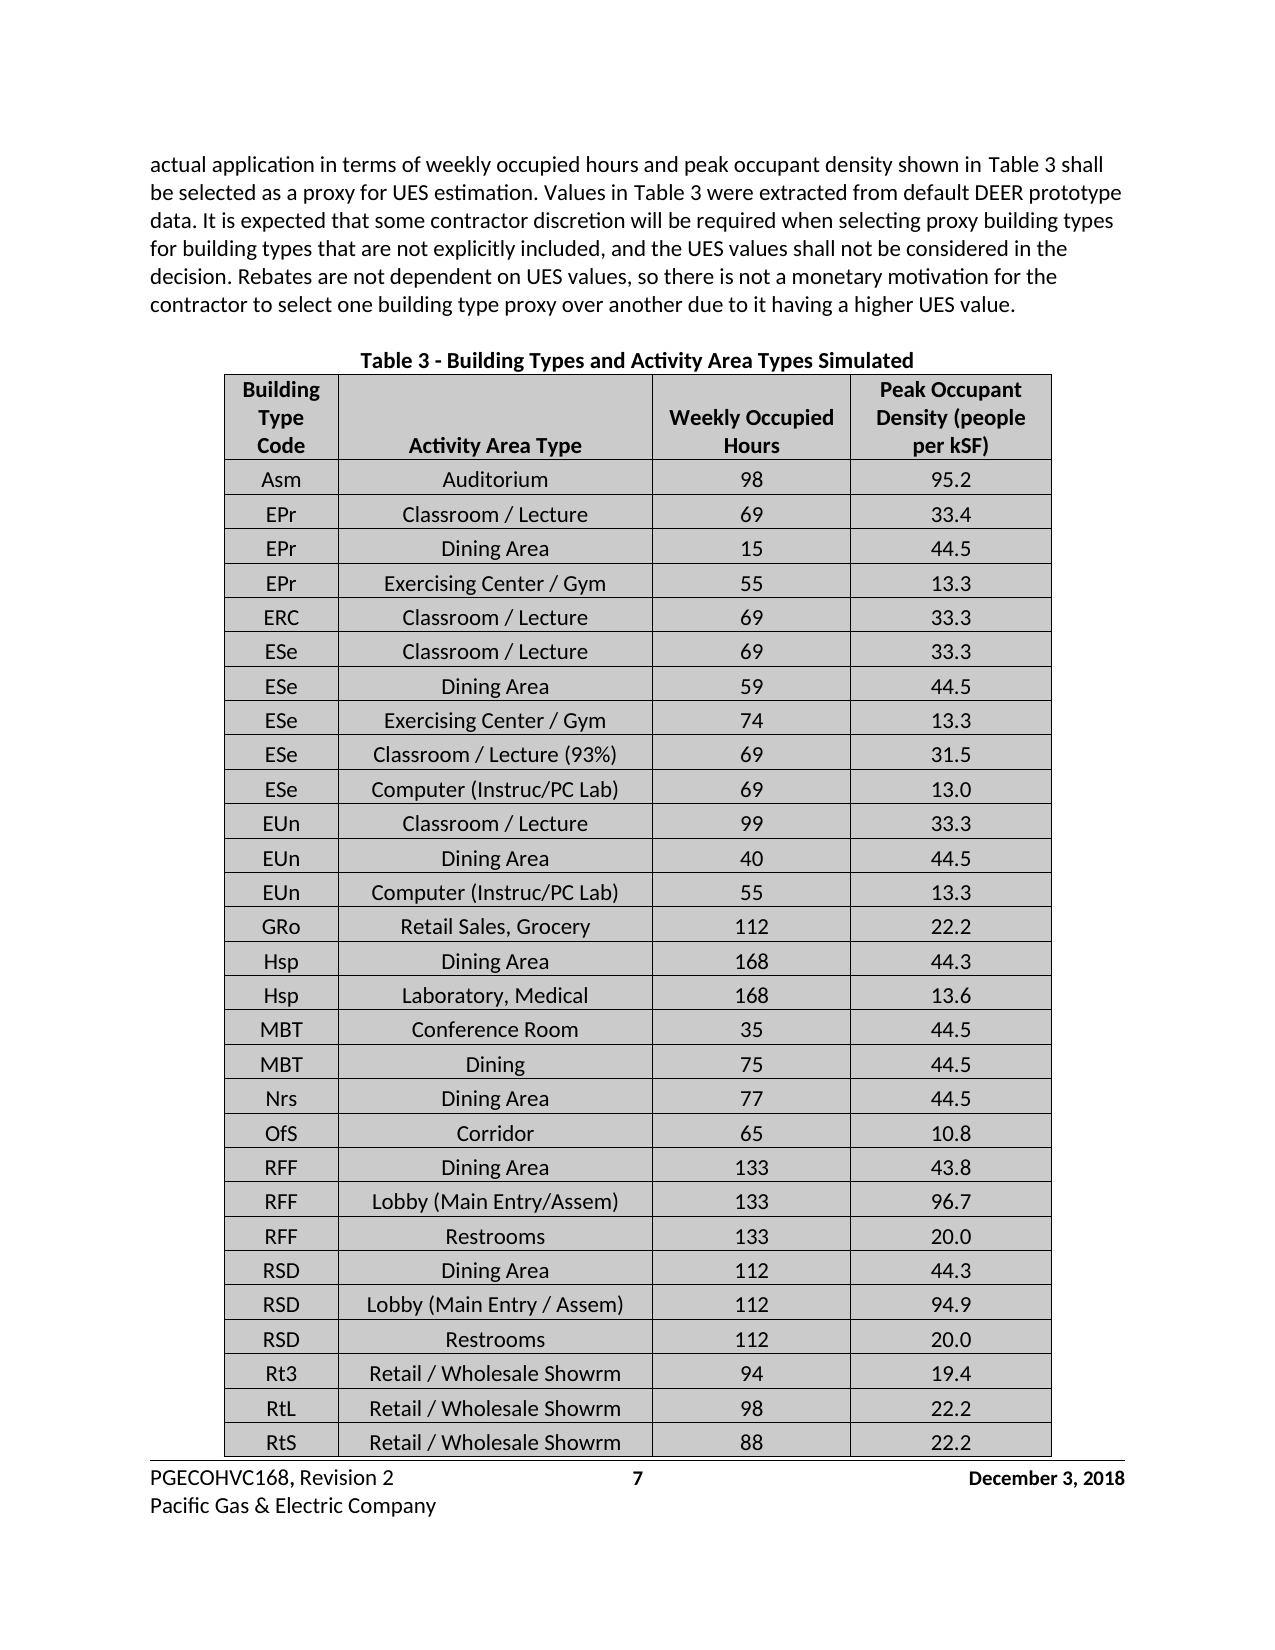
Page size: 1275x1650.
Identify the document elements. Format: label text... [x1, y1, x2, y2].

table_cell 99 [653, 804, 850, 837]
table_cell Rt3 [225, 1354, 338, 1387]
table_cell Laboratory, Medical [339, 976, 652, 1009]
table_cell RtS [225, 1423, 338, 1456]
table_cell 98 [653, 460, 850, 494]
table_cell 43.8 [851, 1148, 1051, 1181]
table_cell Retail Sales, Grocery [339, 907, 652, 941]
table_cell 69 [653, 495, 850, 528]
table_cell Restrooms [339, 1217, 652, 1250]
table_cell EUn [225, 804, 338, 837]
table_cell 94 [653, 1354, 850, 1387]
table_cell 15 [653, 529, 850, 562]
table_cell 96.7 [851, 1182, 1051, 1216]
table_cell 112 [653, 907, 850, 941]
table_cell Lobby (Main Entry / Assem) [339, 1285, 652, 1319]
table_cell Computer (Instruc/PC Lab) [339, 873, 652, 906]
table_cell 98 [653, 1389, 850, 1422]
table_cell Corridor [339, 1114, 652, 1147]
table_cell 75 [653, 1045, 850, 1078]
table_cell Nrs [225, 1079, 338, 1112]
table_cell Dining Area [339, 529, 652, 562]
table_cell 40 [653, 839, 850, 872]
table_cell 69 [653, 598, 850, 631]
table_cell 33.3 [851, 632, 1051, 666]
table_cell Restrooms [339, 1320, 652, 1353]
table_cell 44.3 [851, 1251, 1051, 1284]
table_cell 44.5 [851, 529, 1051, 562]
table_cell RtL [225, 1389, 338, 1422]
table_cell 133 [653, 1148, 850, 1181]
table_cell MBT [225, 1010, 338, 1044]
table_cell EPr [225, 495, 338, 528]
table_cell 94.9 [851, 1285, 1051, 1319]
table_cell 44.3 [851, 942, 1051, 975]
table_cell 20.0 [851, 1217, 1051, 1250]
table_cell 112 [653, 1285, 850, 1319]
table_header Activity Area Type [339, 375, 652, 459]
table_cell Classroom / Lecture [339, 632, 652, 666]
table_cell Dining [339, 1045, 652, 1078]
table_cell RSD [225, 1320, 338, 1353]
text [150, 150, 1125, 318]
table_cell 13.6 [851, 976, 1051, 1009]
table_cell 13.3 [851, 873, 1051, 906]
table_cell 133 [653, 1217, 850, 1250]
table_cell 133 [653, 1182, 850, 1216]
table_cell 69 [653, 735, 850, 769]
table_cell 33.3 [851, 804, 1051, 837]
table_cell EPr [225, 564, 338, 597]
table_cell RSD [225, 1285, 338, 1319]
table_cell 22.2 [851, 1423, 1051, 1456]
table_cell Dining Area [339, 1251, 652, 1284]
table_cell 13.3 [851, 564, 1051, 597]
table_header Peak Occupant Density (people per kSF) [851, 375, 1051, 459]
table_header Building Type Code [225, 375, 338, 459]
table_cell ESe [225, 735, 338, 769]
table_cell Retail / Wholesale Showrm [339, 1354, 652, 1387]
table_cell ESe [225, 701, 338, 734]
table_cell Dining Area [339, 667, 652, 700]
table_cell 22.2 [851, 907, 1051, 941]
table_cell 168 [653, 942, 850, 975]
table_cell Hsp [225, 976, 338, 1009]
table_cell ERC [225, 598, 338, 631]
table_cell RFF [225, 1182, 338, 1216]
table_cell 31.5 [851, 735, 1051, 769]
table_cell ESe [225, 667, 338, 700]
table_cell Classroom / Lecture (93%) [339, 735, 652, 769]
table_cell 59 [653, 667, 850, 700]
table_cell 55 [653, 564, 850, 597]
table_cell 33.3 [851, 598, 1051, 631]
table_cell Computer (Instruc/PC Lab) [339, 770, 652, 803]
table_cell ESe [225, 632, 338, 666]
table_cell Retail / Wholesale Showrm [339, 1423, 652, 1456]
table_cell 22.2 [851, 1389, 1051, 1422]
table_cell 19.4 [851, 1354, 1051, 1387]
table_cell EUn [225, 839, 338, 872]
table_cell Retail / Wholesale Showrm [339, 1389, 652, 1422]
table_cell 168 [653, 976, 850, 1009]
table_cell Classroom / Lecture [339, 598, 652, 631]
table_cell MBT [225, 1045, 338, 1078]
table_cell 74 [653, 701, 850, 734]
table_cell Auditorium [339, 460, 652, 494]
table_cell 88 [653, 1423, 850, 1456]
table_cell Exercising Center / Gym [339, 564, 652, 597]
table_cell EUn [225, 873, 338, 906]
table_cell Lobby (Main Entry/Assem) [339, 1182, 652, 1216]
table_cell 77 [653, 1079, 850, 1112]
table_cell 44.5 [851, 1010, 1051, 1044]
table_cell 13.3 [851, 701, 1051, 734]
table_cell 10.8 [851, 1114, 1051, 1147]
table_cell ESe [225, 770, 338, 803]
table_cell Dining Area [339, 839, 652, 872]
table_cell RSD [225, 1251, 338, 1284]
table_cell 44.5 [851, 1079, 1051, 1112]
table_cell Hsp [225, 942, 338, 975]
table_cell 33.4 [851, 495, 1051, 528]
table_cell RFF [225, 1148, 338, 1181]
table_cell 20.0 [851, 1320, 1051, 1353]
table_cell 69 [653, 770, 850, 803]
table_cell 44.5 [851, 839, 1051, 872]
table_cell 112 [653, 1320, 850, 1353]
table_cell Classroom / Lecture [339, 804, 652, 837]
table_cell 112 [653, 1251, 850, 1284]
table_cell 35 [653, 1010, 850, 1044]
table_cell Dining Area [339, 1148, 652, 1181]
table_cell 44.5 [851, 1045, 1051, 1078]
text Table 3 - Building Types and Activity Area Types Simulated [150, 346, 1125, 374]
table_cell Dining Area [339, 942, 652, 975]
table_cell 13.0 [851, 770, 1051, 803]
table_cell 65 [653, 1114, 850, 1147]
table_cell Asm [225, 460, 338, 494]
table_cell 55 [653, 873, 850, 906]
table_cell Exercising Center / Gym [339, 701, 652, 734]
table_cell Dining Area [339, 1079, 652, 1112]
table_cell 95.2 [851, 460, 1051, 494]
table_cell Conference Room [339, 1010, 652, 1044]
table_cell EPr [225, 529, 338, 562]
table_cell Classroom / Lecture [339, 495, 652, 528]
table_cell GRo [225, 907, 338, 941]
table_cell 44.5 [851, 667, 1051, 700]
table_cell 69 [653, 632, 850, 666]
table_cell RFF [225, 1217, 338, 1250]
table_header Weekly Occupied Hours [653, 375, 850, 459]
table_cell OfS [225, 1114, 338, 1147]
